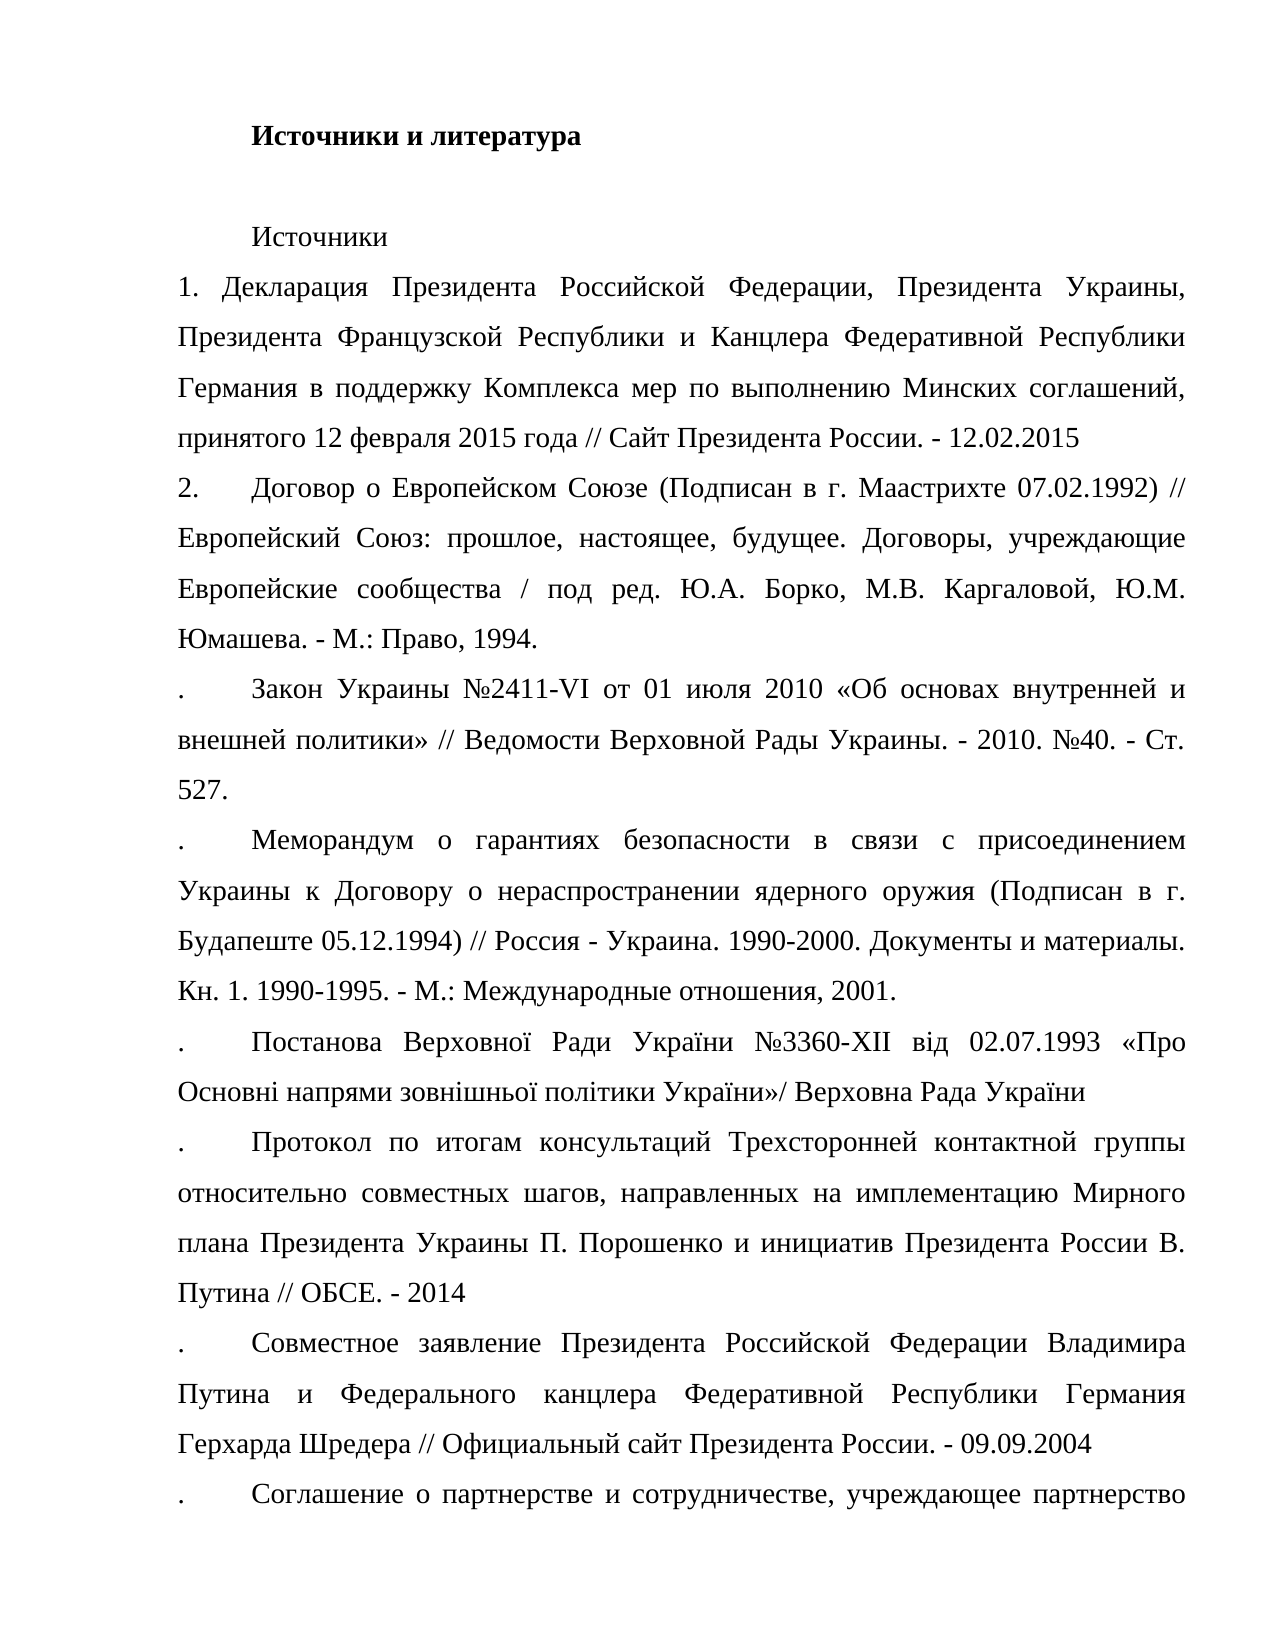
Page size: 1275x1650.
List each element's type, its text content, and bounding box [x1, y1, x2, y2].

text Источники [177, 219, 1186, 252]
text 1. Декларация Президента Российской Федерации, Президента Украины, Президента Французской Республики и Канцлера Федеративной Республики Германия в поддержку Комплекса мер по выполнению Минских соглашений, принятого 12 февраля 2015 года // Сайт Президента России. - 12.02.2015 [177, 269, 1186, 453]
text . Совместное заявление Президента Российской Федерации Владимира Путина и Федерального канцлера Федеративной Республики Германия Герхарда Шредера // Официальный сайт Президента России. - 09.09.2004 [177, 1326, 1186, 1460]
text . Меморандум о гарантиях безопасности в связи с присоединением Украины к Договору о нераспространении ядерного оружия (Подписан в г. Будапеште 05.12.1994) // Россия - Украина. 1990-2000. Документы и материалы. Кн. 1. 1990-1995. - М.: Международные отношения, 2001. [177, 822, 1186, 1007]
text 2. Договор о Европейском Союзе (Подписан в г. Маастрихте 07.02.1992) // Европейский Союз: прошлое, настоящее, будущее. Договоры, учреждающие Европейские сообщества / под ред. Ю.А. Борко, М.В. Каргаловой, Ю.М. Юмашева. - М.: Право, 1994. [177, 470, 1186, 655]
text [177, 1477, 1186, 1510]
text . Постанова Верховної Ради України №3360-XII від 02.07.1993 «Про Основні напрями зовнішньої політики України»/ Верховна Рада України [177, 1024, 1186, 1108]
text . Протокол по итогам консультаций Трехсторонней контактной группы относительно совместных шагов, направленных на имплементацию Мирного плана Президента Украины П. Порошенко и инициатив Президента России В. Путина // ОБСЕ. - 2014 [177, 1124, 1186, 1309]
subtitle Источники и литература [177, 118, 1186, 152]
text . Закон Украины №2411-VI от 01 июля 2010 «Об основах внутренней и внешней политики» // Ведомости Верховной Рады Украины. - 2010. №40. - Ст. 527. [177, 672, 1186, 806]
